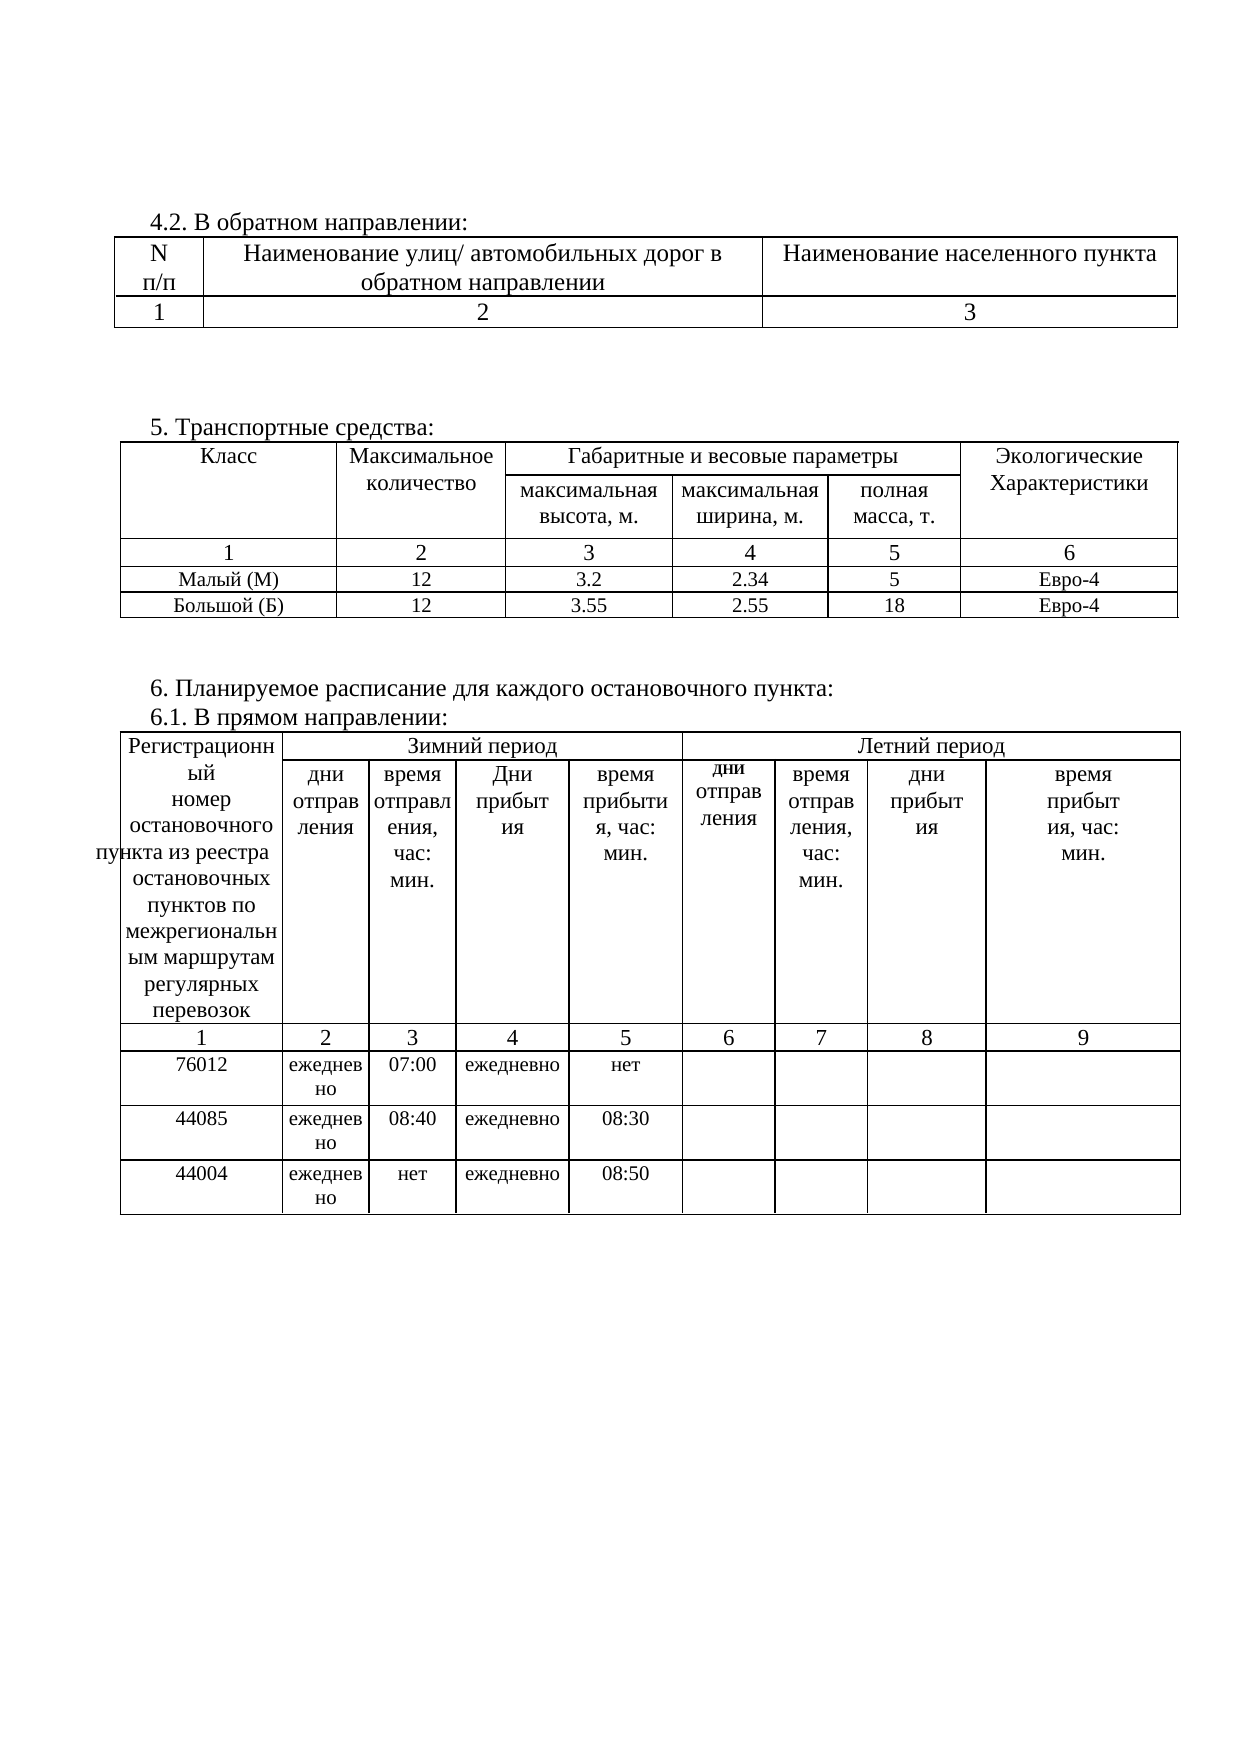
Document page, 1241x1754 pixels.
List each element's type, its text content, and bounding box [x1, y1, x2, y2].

text 4.2. В обратном направлении: [150, 207, 1090, 236]
table_cell [868, 1161, 985, 1213]
table_cell максимальная ширина, м. [673, 476, 827, 538]
table_cell 2.55 [673, 593, 827, 617]
table_header Класс [121, 443, 336, 538]
table_cell 07:00 [370, 1052, 455, 1105]
table_cell 08:50 [570, 1161, 682, 1213]
text 6. Планируемое расписание для каждого остановочного пункта: [150, 673, 1090, 702]
table_cell дни прибыт ия [868, 761, 985, 1022]
table_header Зимний период [283, 733, 682, 759]
table_cell [868, 1052, 985, 1105]
table_cell дни отправ ления [283, 761, 368, 1022]
table_cell 5 [829, 567, 960, 591]
table_cell Дни прибыт ия [457, 761, 568, 1022]
table_cell [776, 1052, 867, 1105]
table_cell 3 [506, 539, 672, 566]
table_cell ежедневно [283, 1052, 368, 1105]
table_cell Евро-4 [961, 593, 1177, 617]
table_cell ДНИ отправ ления [683, 761, 774, 1022]
table_cell 3 [370, 1024, 455, 1050]
table_cell ежедневно [283, 1161, 368, 1213]
table_cell полная масса, т. [829, 476, 960, 538]
table_cell 3.55 [506, 593, 672, 617]
table_cell 18 [829, 593, 960, 617]
table_cell 4 [673, 539, 827, 566]
table_cell 12 [337, 567, 505, 591]
table_cell Малый (М) [121, 567, 336, 591]
table_cell 76012 [121, 1052, 282, 1105]
table_header Экологические Характеристики [961, 443, 1177, 538]
table_header Наименование населенного пункта [763, 238, 1177, 295]
table_header Регистрационный номер остановочного пункта из реестра остановочных пунктов по межрегиональным маршрутам регулярных перевозок [121, 733, 282, 1022]
table_header N п/п [115, 238, 203, 295]
table_cell 1 [121, 1024, 282, 1050]
table_cell 1 [115, 296, 203, 327]
table_cell 44085 [121, 1106, 282, 1159]
table_cell время отправ ления, час: мин. [776, 761, 867, 1022]
table_cell ежедневно [457, 1052, 568, 1105]
table_cell 6 [961, 539, 1177, 566]
table_cell [683, 1161, 774, 1213]
table_cell 7 [776, 1024, 867, 1050]
table_cell [683, 1052, 774, 1105]
table_cell 4 [457, 1024, 568, 1050]
table_cell время прибыт ия, час: мин. [987, 761, 1180, 1022]
table_cell 44004 [121, 1161, 282, 1213]
table_cell 2.34 [673, 567, 827, 591]
table_header Максимальное количество [337, 443, 505, 538]
table_cell [868, 1106, 985, 1159]
table_cell Большой (Б) [121, 593, 336, 617]
text 5. Транспортные средства: [150, 412, 1090, 441]
table_cell 2 [204, 297, 762, 327]
table_cell 08:40 [370, 1106, 455, 1159]
table_header Габаритные и весовые параметры [506, 443, 960, 474]
table_cell 08:30 [570, 1106, 682, 1159]
table_cell время отправл ения, час: мин. [370, 761, 455, 1022]
table_cell Евро-4 [961, 567, 1177, 591]
table_cell 5 [829, 539, 960, 566]
table_cell ежедневно [457, 1161, 568, 1213]
table_cell нет [570, 1052, 682, 1105]
table_cell 2 [283, 1024, 368, 1050]
table_cell ежедневно [283, 1106, 368, 1159]
table_header Летний период [683, 733, 1180, 759]
table_cell 1 [121, 539, 336, 566]
table_cell 5 [570, 1024, 682, 1050]
table_cell [776, 1161, 867, 1213]
table_cell 9 [987, 1024, 1180, 1050]
table_cell ежедневно [457, 1106, 568, 1159]
table_cell 3.2 [506, 567, 672, 591]
table_cell время прибыти я, час: мин. [570, 761, 682, 1022]
text 6.1. В прямом направлении: [150, 702, 1090, 731]
table_cell [776, 1106, 867, 1159]
table_cell максимальная высота, м. [506, 476, 672, 538]
table_cell 3 [763, 295, 1177, 327]
table_cell нет [370, 1161, 455, 1213]
table_cell [987, 1106, 1180, 1159]
table_header Наименование улиц/ автомобильных дорог в обратном направлении [204, 238, 762, 295]
table_cell 12 [337, 593, 505, 617]
table_cell 2 [337, 539, 505, 566]
table_cell [683, 1106, 774, 1159]
table_cell [987, 1052, 1180, 1105]
table_cell 6 [683, 1024, 774, 1050]
table_cell 8 [868, 1024, 985, 1050]
table_cell [987, 1161, 1180, 1213]
